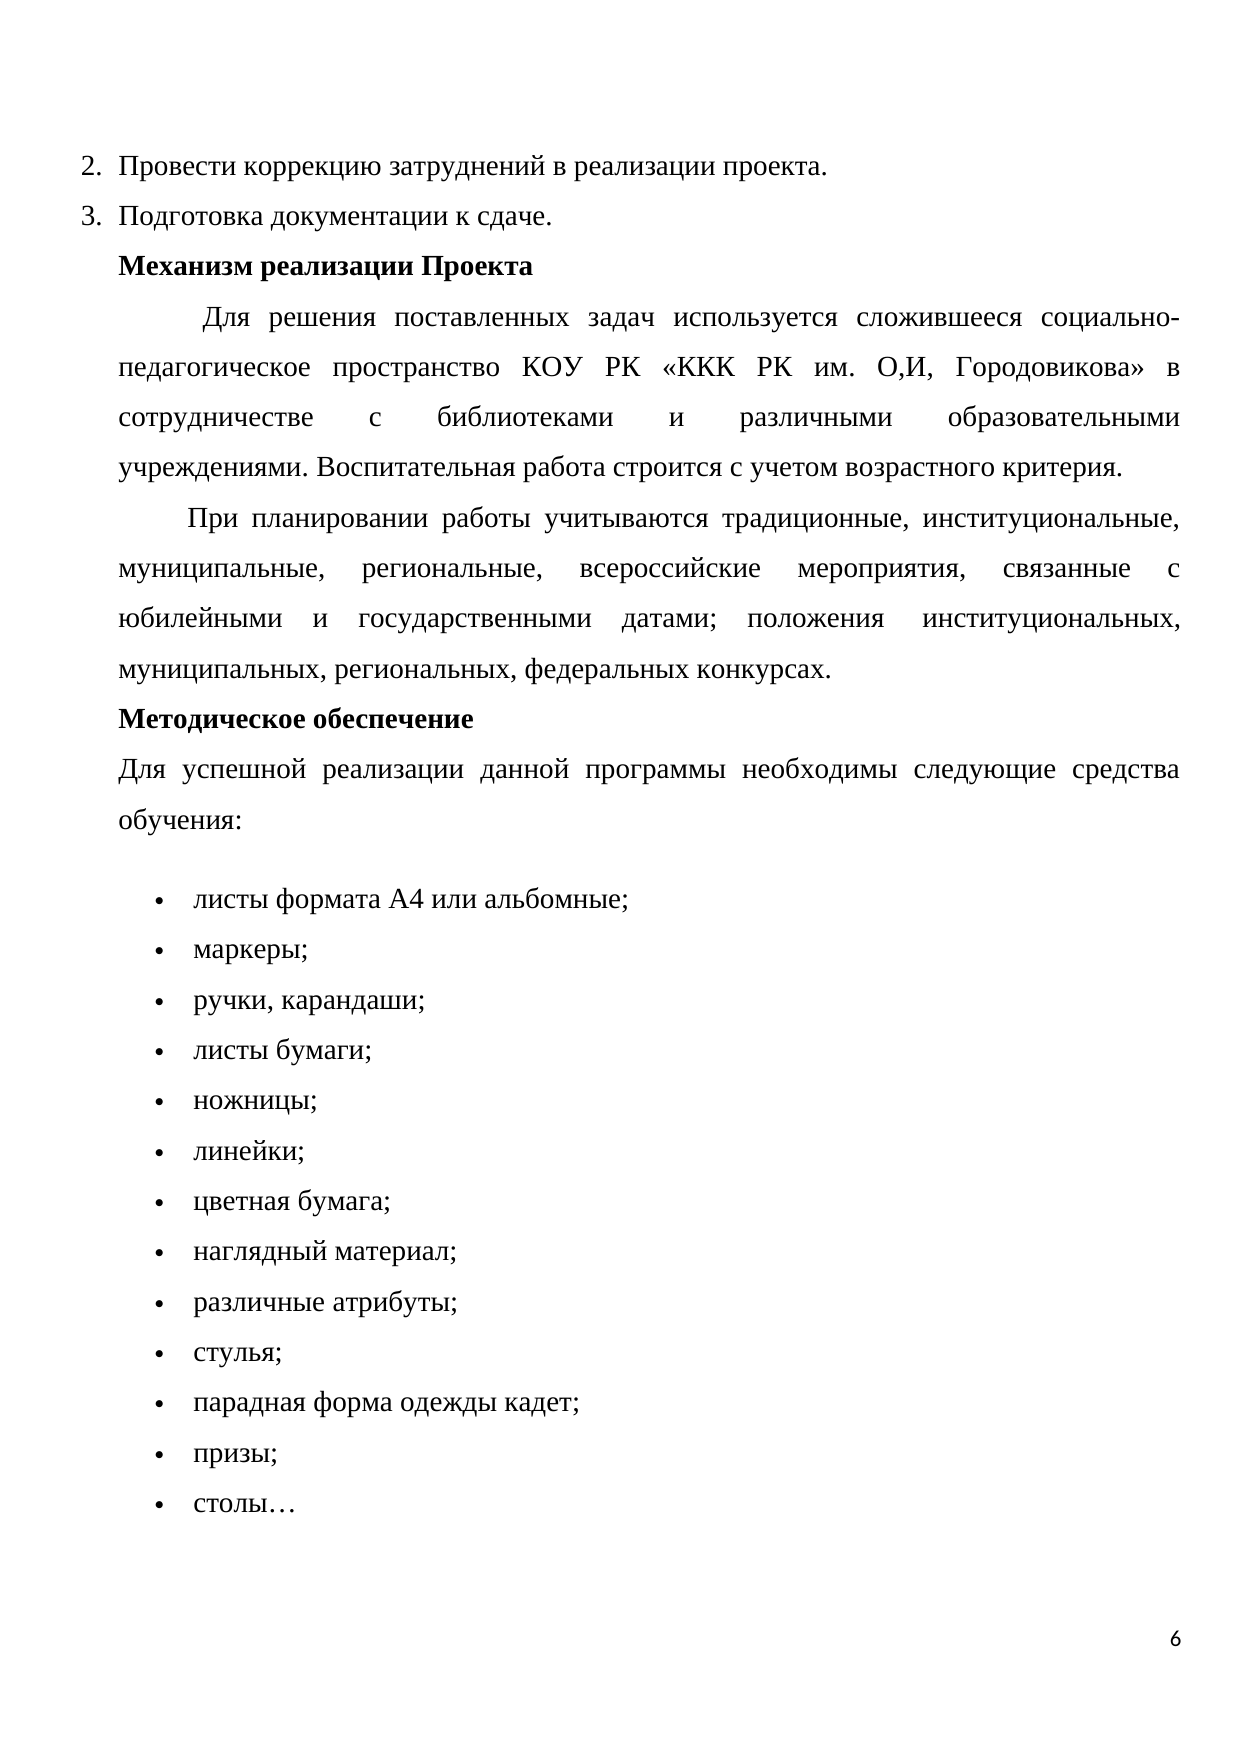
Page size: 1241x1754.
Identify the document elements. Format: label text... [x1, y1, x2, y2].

list линейки; [156, 1133, 1181, 1166]
list ручки, карандаши; [156, 982, 1181, 1015]
list ножницы; [156, 1082, 1181, 1116]
list листы бумаги; [156, 1032, 1181, 1066]
list маркеры; [156, 932, 1181, 965]
list наглядный материал; [156, 1233, 1181, 1267]
list Подготовка документации к сдаче. [81, 198, 1181, 232]
list призы; [156, 1435, 1181, 1468]
list стулья; [156, 1334, 1181, 1368]
text Для решения поставленных задач используется сложившееся социально-педагогическое пространство КОУ РК «ККК РК им. О,И, Городовикова» в сотрудничестве с библиотеками и различными образовательными учреждениями. Воспитательная работа строится с учетом возрастного критерия. [118, 299, 1181, 483]
text При планировании работы учитываются традиционные, институциональные, муниципальные, региональные, всероссийские мероприятия, связанные с юбилейными и государственными датами; положения институциональных, муниципальных, региональных, федеральных конкурсах. [118, 500, 1181, 684]
list Провести коррекцию затруднений в реализации проекта. [81, 148, 1181, 181]
text Для успешной реализации данной программы необходимы следующие средства обучения: [118, 751, 1181, 835]
list парадная форма одежды кадет; [156, 1384, 1181, 1418]
list цветная бумага; [156, 1183, 1181, 1217]
list столы… [156, 1485, 1181, 1518]
text Механизм реализации Проекта [118, 248, 1181, 282]
list различные атрибуты; [156, 1284, 1181, 1317]
text Методическое обеспечение [118, 701, 1181, 735]
list листы формата А4 или альбомные; [156, 881, 1181, 915]
